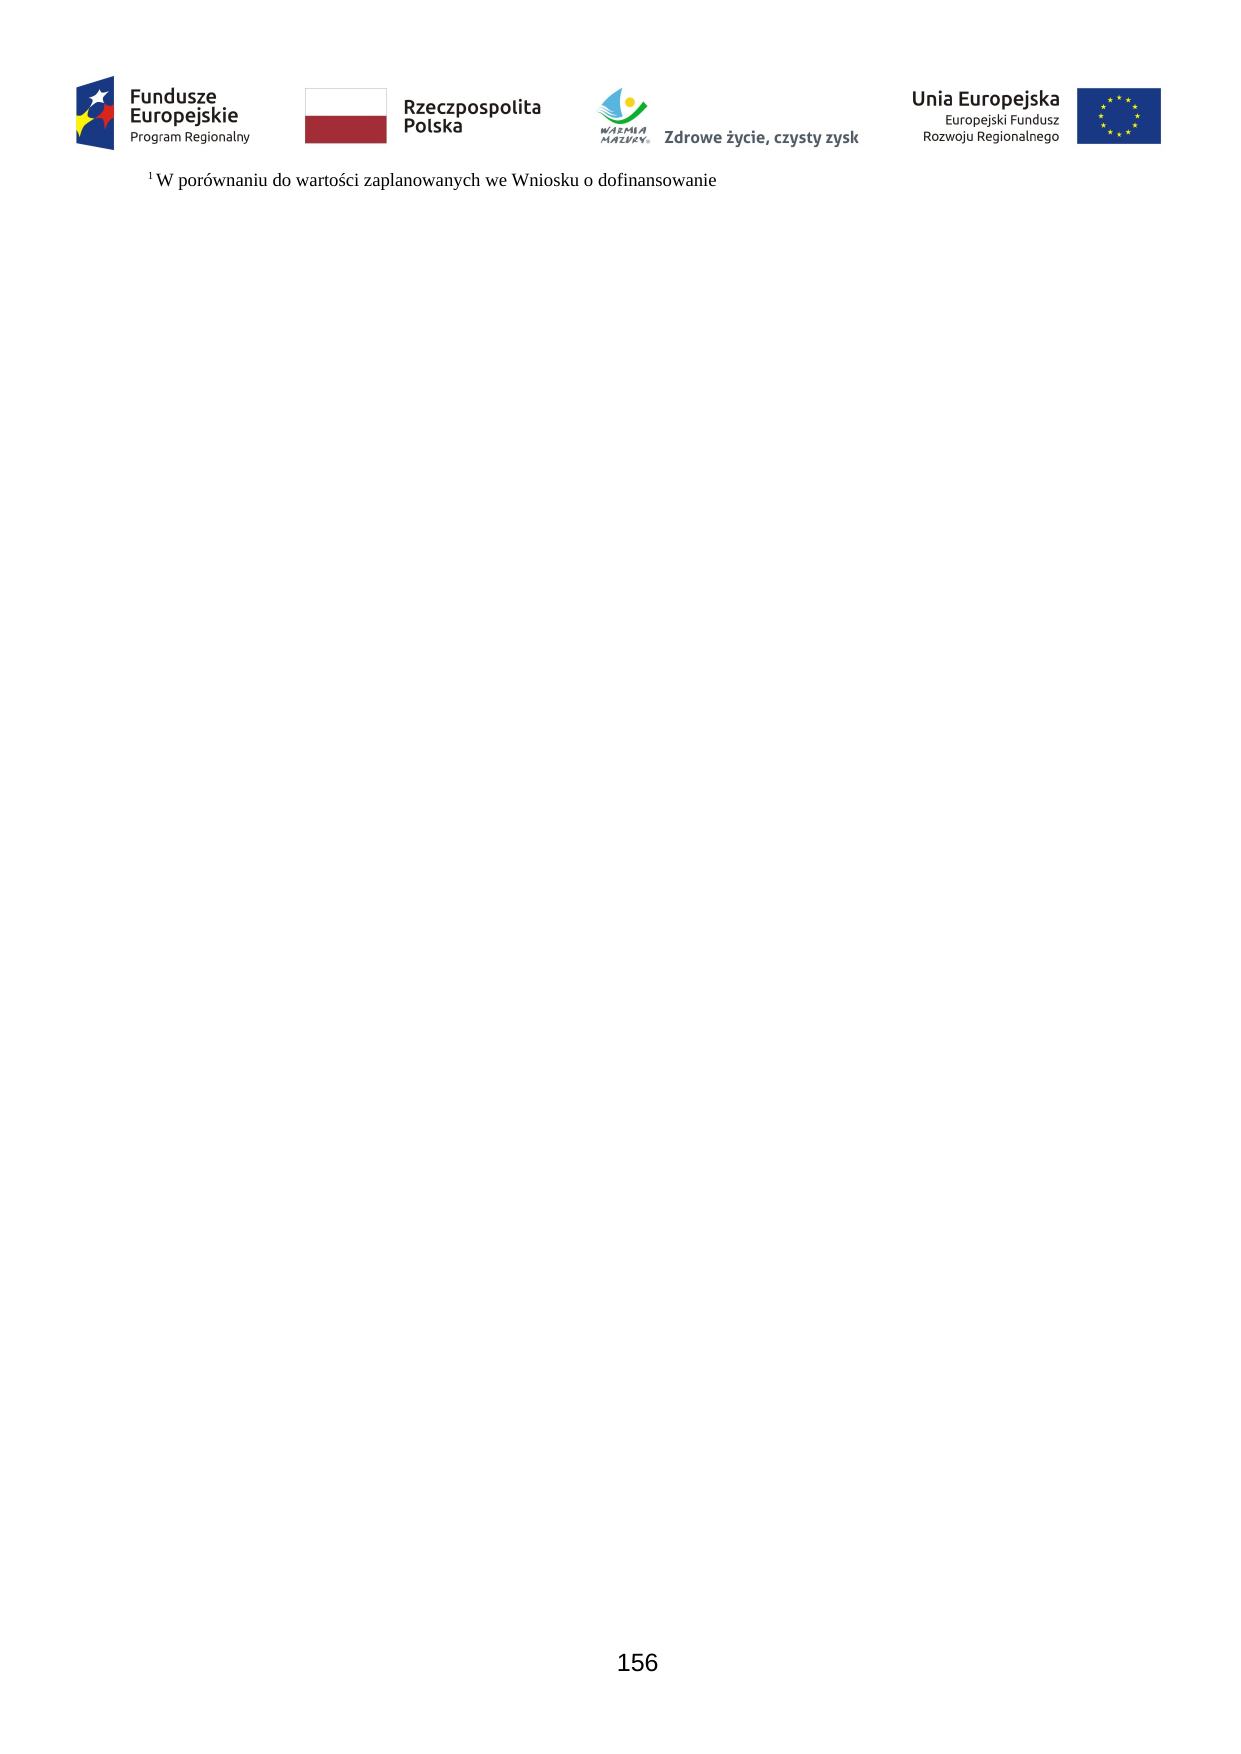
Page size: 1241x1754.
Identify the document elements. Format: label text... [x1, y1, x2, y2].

text 1 W porównaniu do wartości zaplanowanych we Wniosku o dofinansowanie [148, 169, 1125, 191]
picture [35, 55, 1198, 168]
